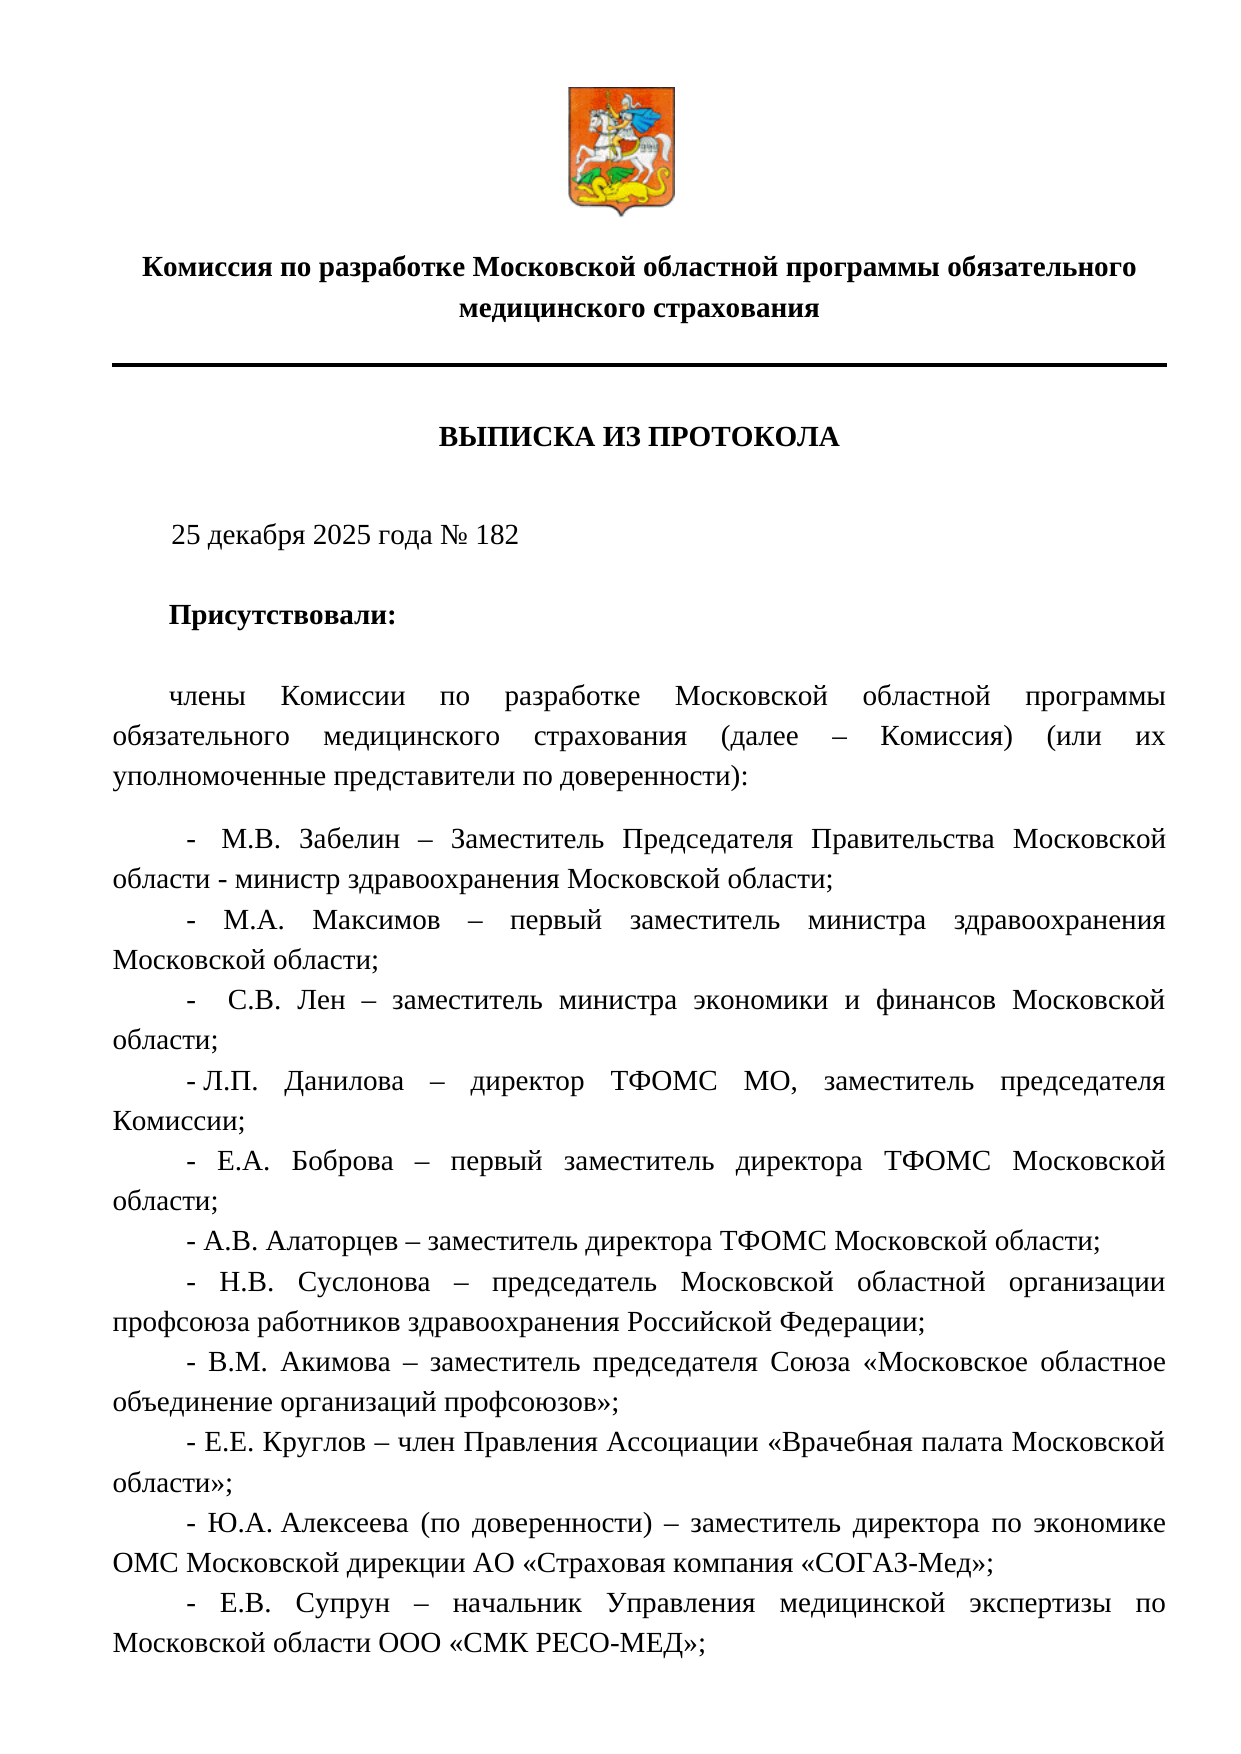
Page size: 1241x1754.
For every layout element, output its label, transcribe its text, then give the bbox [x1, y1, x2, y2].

text - В.М. Акимова – заместитель председателя Союза «Московское областное объединение организаций профсоюзов»; [112, 1344, 1167, 1418]
text Присутствовали: [112, 597, 1167, 631]
text члены Комиссии по разработке Московской областной программы обязательного медицинского страхования (далее – Комиссия) (или их уполномоченные представители по доверенности): [112, 678, 1167, 792]
picture [568, 87, 675, 218]
text 25 декабря 2025 года № 182 [112, 517, 1167, 551]
text - Е.В. Супрун – начальник Управления медицинской экспертизы по Московской области ООО «СМК РЕСО-МЕД»; [112, 1585, 1167, 1659]
text Комиссия по разработке Московской областной программы обязательного медицинского страхования [112, 249, 1167, 323]
text ВЫПИСКА ИЗ ПРОТОКОЛА [112, 419, 1167, 453]
text - Е.Е. Круглов – член Правления Ассоциации «Врачебная палата Московской области»; [112, 1424, 1167, 1498]
text - А.В. Алаторцев – заместитель директора ТФОМС Московской области; [112, 1223, 1167, 1257]
text - Н.В. Суслонова – председатель Московской областной организации профсоюза работников здравоохранения Российской Федерации; [112, 1264, 1167, 1337]
text - Е.А. Боброва – первый заместитель директора ТФОМС Московской области; [112, 1143, 1167, 1217]
text - Л.П. Данилова – директор ТФОМС МО, заместитель председателя Комиссии; [112, 1063, 1167, 1136]
text - М.В. Забелин – Заместитель Председателя Правительства Московской области - министр здравоохранения Московской области; [112, 821, 1167, 895]
text - С.В. Лен – заместитель министра экономики и финансов Московской области; [112, 982, 1167, 1056]
text - М.А. Максимов – первый заместитель министра здравоохранения Московской области; [112, 902, 1167, 976]
text - Ю.А. Алексеева (по доверенности) – заместитель директора по экономике ОМС Московской дирекции АО «Страховая компания «СОГАЗ-Мед»; [112, 1505, 1167, 1579]
